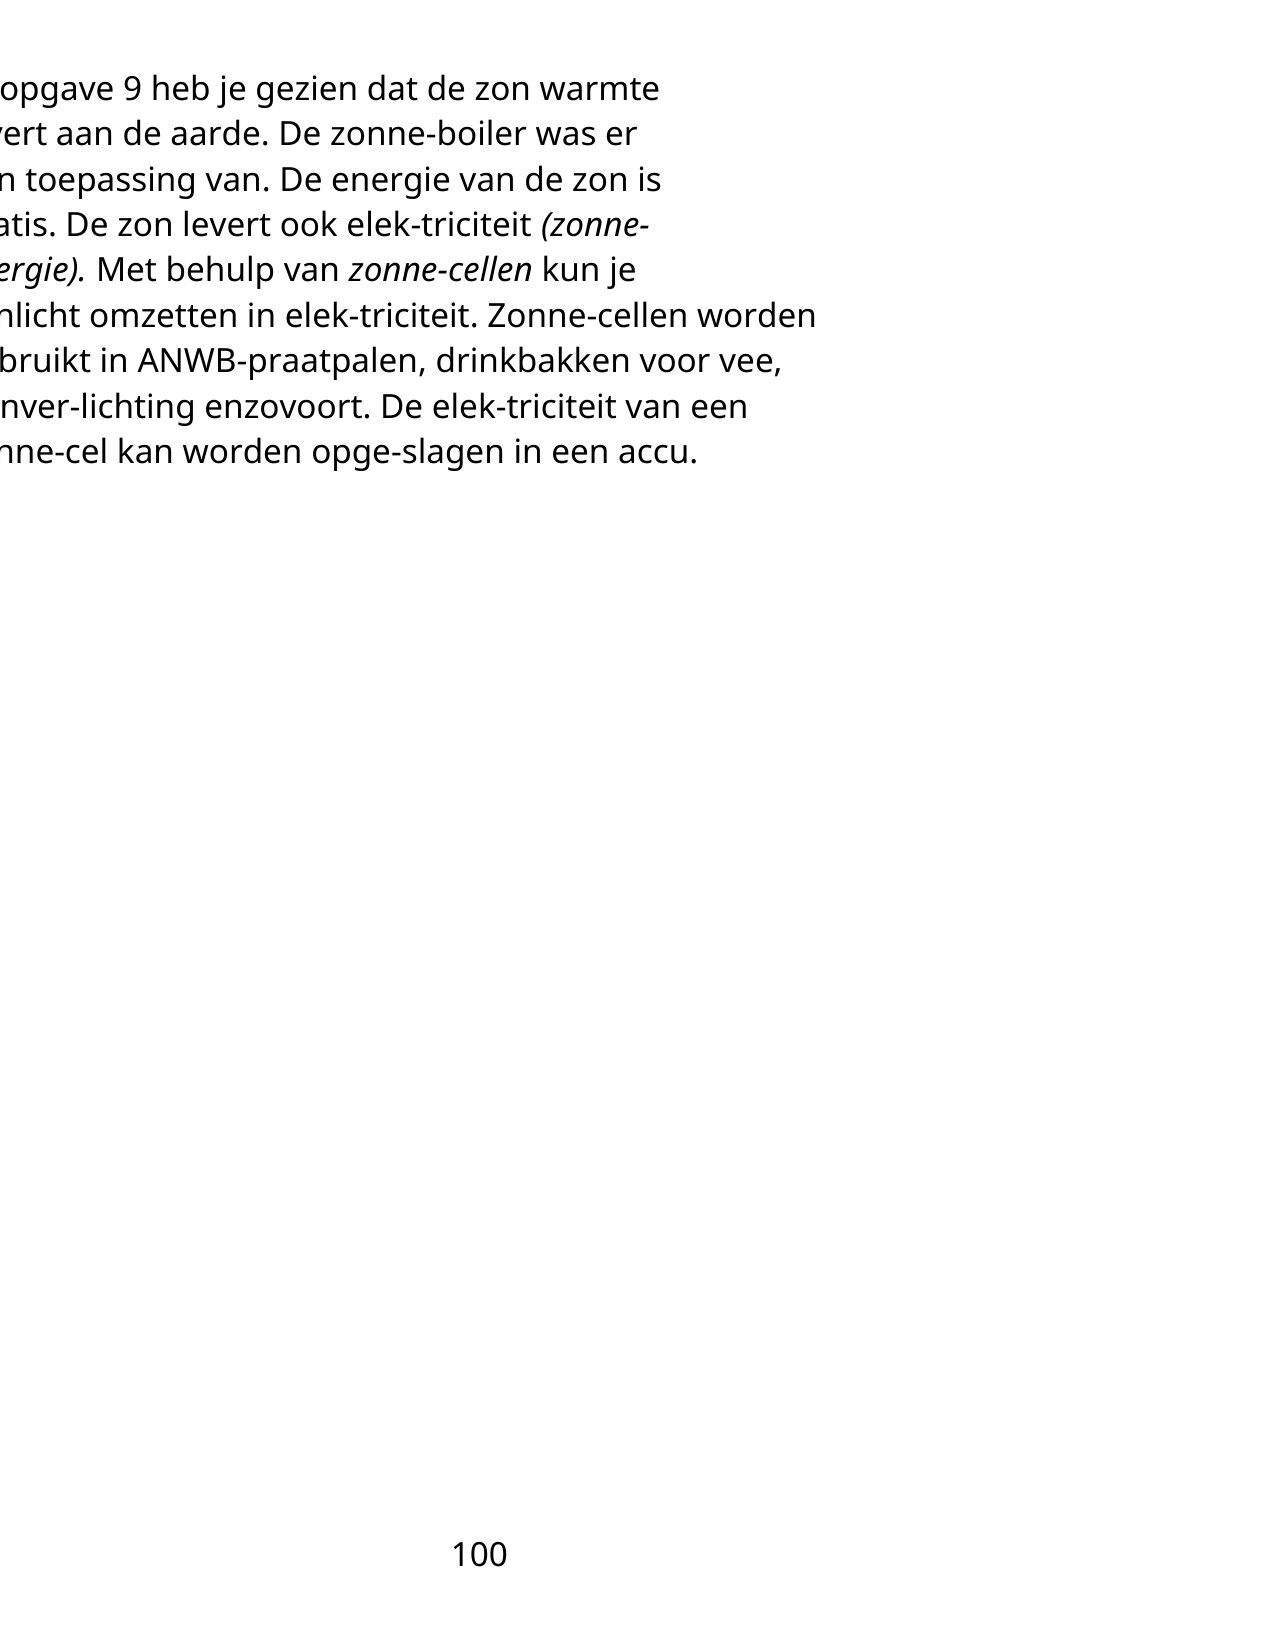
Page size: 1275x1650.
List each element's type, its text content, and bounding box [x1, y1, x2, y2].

text In opgave 9 heb je gezien dat de zon warmte [0, 64, 884, 110]
text levert aan de aarde. De zonne-boiler was er [0, 110, 884, 155]
text tuinver-lichting enzovoort. De elek-triciteit van een [0, 382, 884, 428]
text een toepassing van. De energie van de zon is [0, 155, 884, 201]
text gebruikt in ANWB-praatpalen, drinkbakken voor vee, [0, 337, 884, 382]
text energie). Met behulp van zonne-cellen kun je [0, 246, 884, 292]
text zonne-cel kan worden opge-slagen in een accu. [0, 428, 884, 473]
text gratis. De zon levert ook elek-triciteit (zonne- [0, 201, 884, 246]
text zonlicht omzetten in elek-triciteit. Zonne-cellen worden [0, 292, 884, 337]
